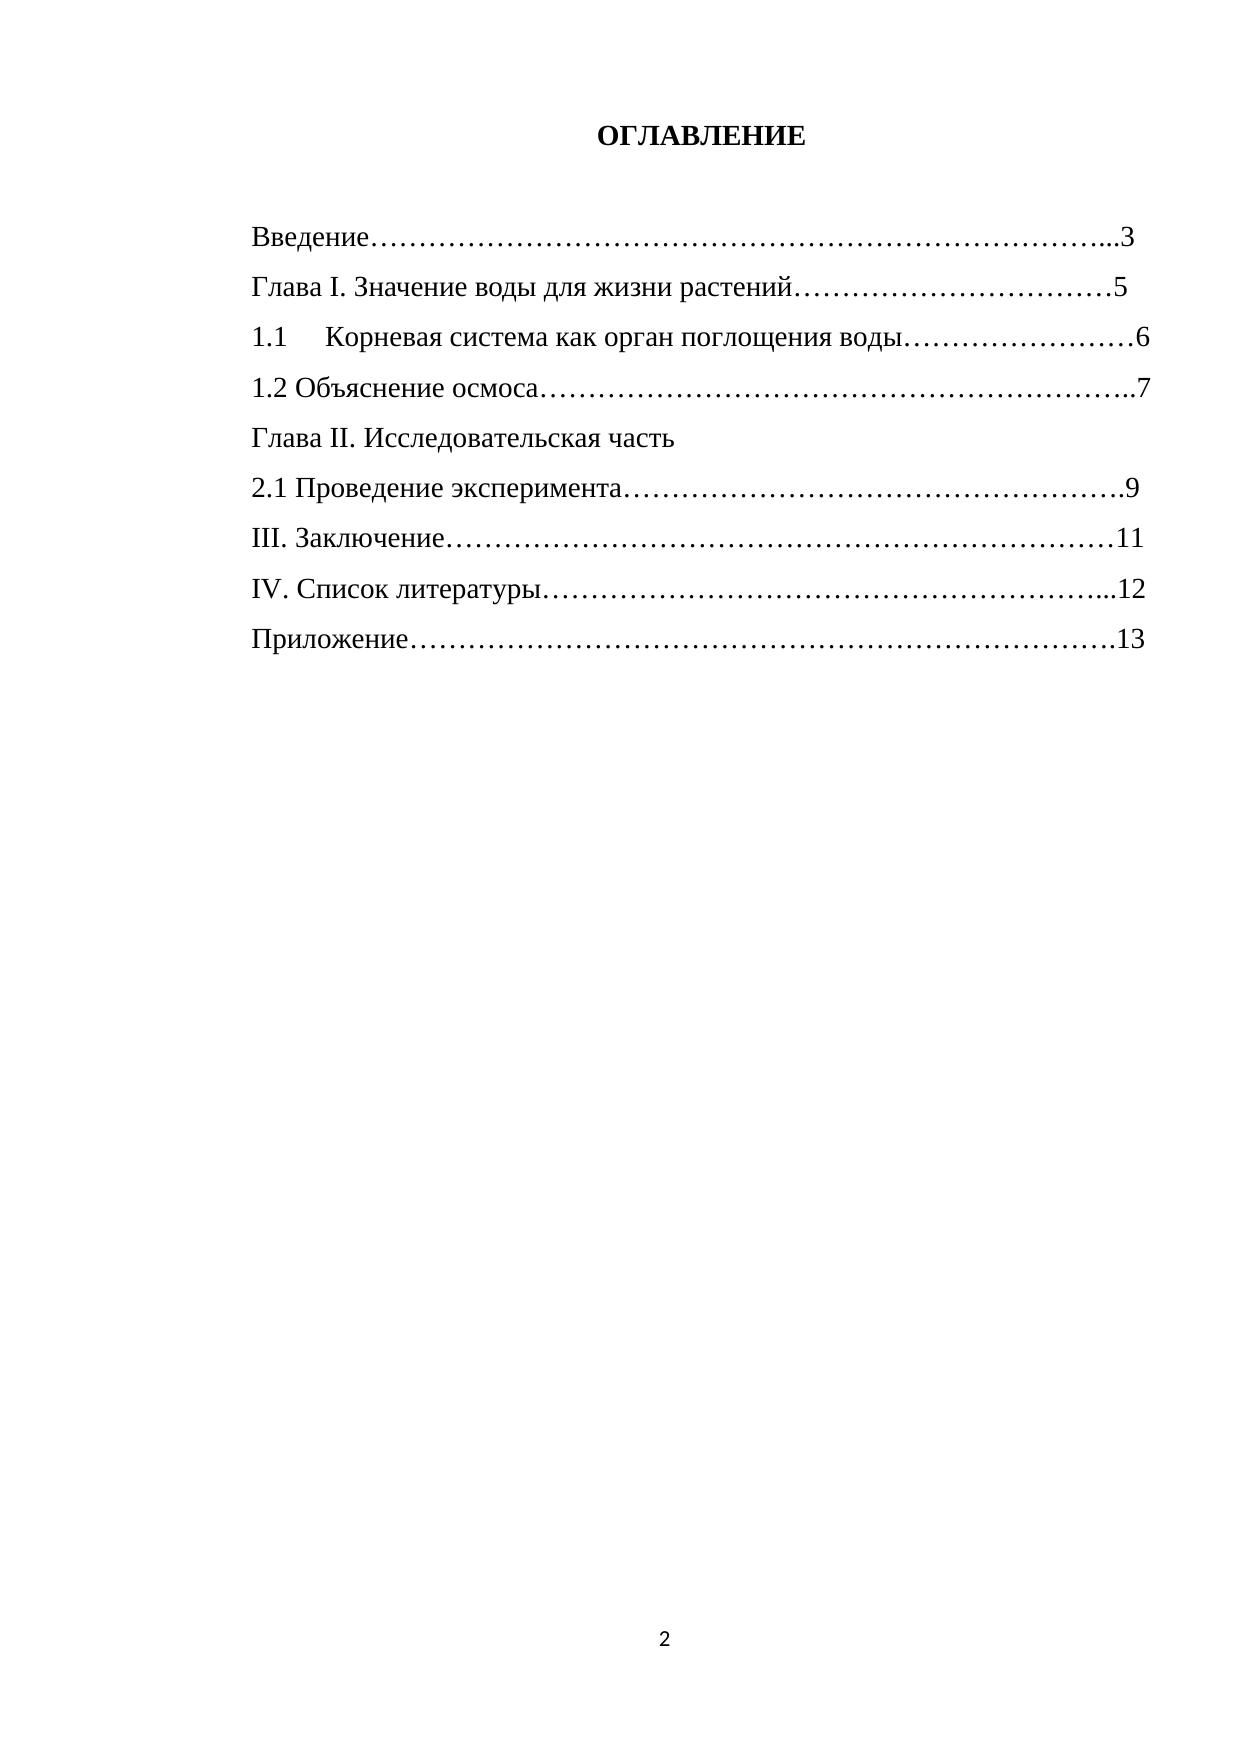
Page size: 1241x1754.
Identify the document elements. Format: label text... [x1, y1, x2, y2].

text III. Заключение……………………………………………………………11 [177, 521, 1152, 554]
text Глава II. Исследовательская часть [177, 420, 1152, 453]
text 2.1 Проведение эксперимента…………………………………………….9 [177, 470, 1152, 504]
text Введение…………………………………………………………………...3 [177, 219, 1152, 252]
text IV. Список литературы…………………………………………………...12 [177, 571, 1152, 604]
text Глава I. Значение воды для жизни растений……………………………5 [177, 269, 1152, 303]
text ОГЛАВЛЕНИЕ [177, 118, 1152, 152]
text Приложение……………………………………………………………….13 [177, 621, 1152, 655]
list Корневая система как орган поглощения воды……………………6 [177, 319, 1152, 353]
text 1.2 Объяснение осмоса……………………………………………………..7 [177, 370, 1152, 403]
